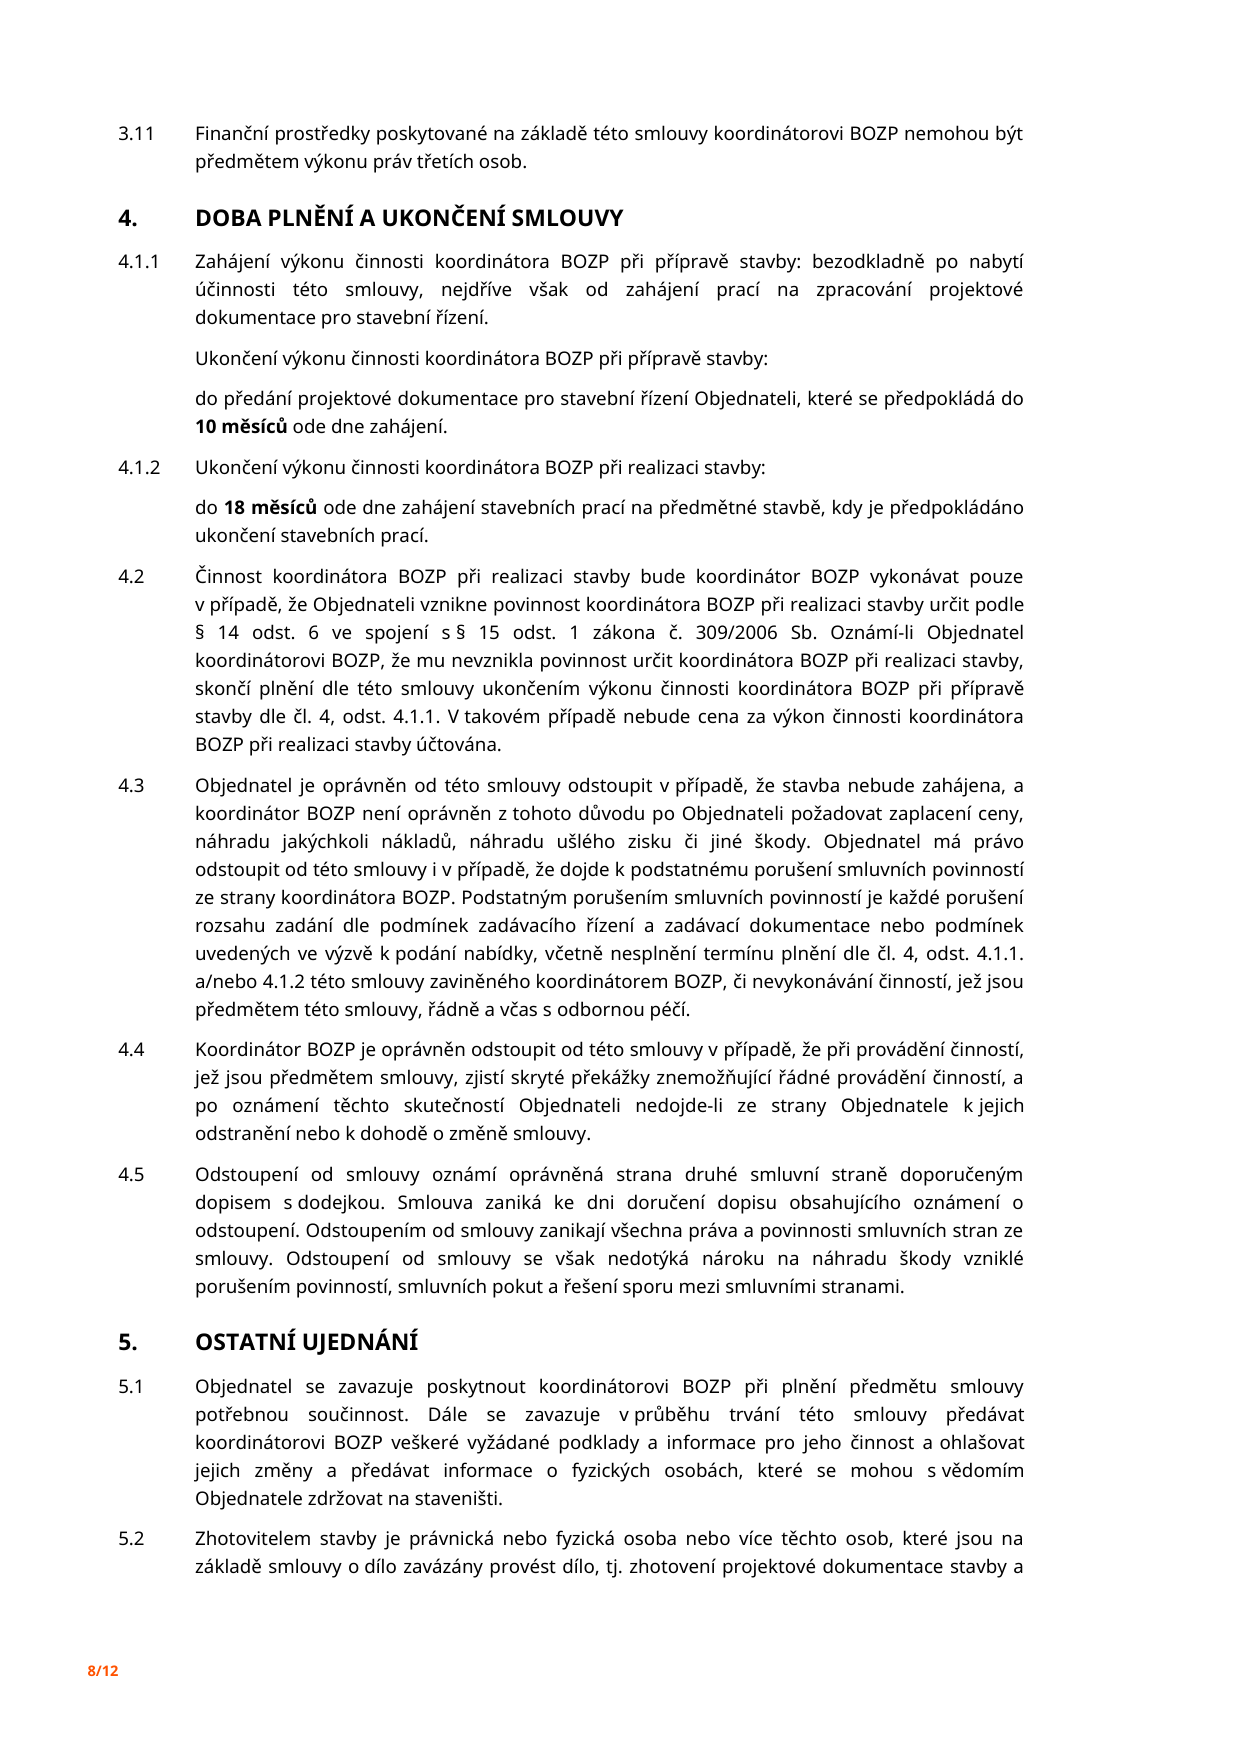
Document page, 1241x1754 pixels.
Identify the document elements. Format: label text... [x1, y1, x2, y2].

list do 18 měsíců ode dne zahájení stavebních prací na předmětné stavbě, kdy je předpokládáno ukončení stavebních prací. [195, 495, 1024, 548]
text Odstoupení od smlouvy oznámí oprávněná strana druhé smluvní straně doporučeným dopisem s dodejkou. Smlouva zaniká ke dni doručení dopisu obsahujícího oznámení o odstoupení. Odstoupením od smlouvy zanikají všechna práva a povinnosti smluvních stran ze smlouvy. Odstoupení od smlouvy se však nedotýká nároku na náhradu škody vzniklé porušením povinností, smluvních pokut a řešení sporu mezi smluvními stranami. [118, 1161, 1024, 1299]
text Zahájení výkonu činnosti koordinátora BOZP při přípravě stavby: bezodkladně po nabytí účinnosti této smlouvy, nejdříve však od zahájení prací na zpracování projektové dokumentace pro stavební řízení. [118, 248, 1024, 330]
text DOBA PLNĚNÍ A UKONČENÍ SMLOUVY [118, 202, 1024, 233]
text Objednatel je oprávněn od této smlouvy odstoupit v případě, že stavba nebude zahájena, a koordinátor BOZP není oprávněn z tohoto důvodu po Objednateli požadovat zaplacení ceny, náhradu jakýchkoli nákladů, náhradu ušlého zisku či jiné škody. Objednatel má právo odstoupit od této smlouvy i v případě, že dojde k podstatnému porušení smluvních povinností ze strany koordinátora BOZP. Podstatným porušením smluvních povinností je každé porušení rozsahu zadání dle podmínek zadávacího řízení a zadávací dokumentace nebo podmínek uvedených ve výzvě k podání nabídky, včetně nesplnění termínu plnění dle čl. 4, odst. 4.1.1. a/nebo 4.1.2 této smlouvy zaviněného koordinátorem BOZP, či nevykonávání činností, jež jsou předmětem této smlouvy, řádně a včas s odbornou péčí. [118, 772, 1024, 1022]
text Ukončení výkonu činnosti koordinátora BOZP při přípravě stavby: [195, 345, 1024, 371]
text do předání projektové dokumentace pro stavební řízení Objednateli, které se předpokládá do 10 měsíců ode dne zahájení. [195, 386, 1024, 439]
text Ukončení výkonu činnosti koordinátora BOZP při realizaci stavby: [118, 454, 1024, 480]
text Činnost koordinátora BOZP při realizaci stavby bude koordinátor BOZP vykonávat pouze v případě, že Objednateli vznikne povinnost koordinátora BOZP při realizaci stavby určit podle § 14 odst. 6 ve spojení s § 15 odst. 1 zákona č. 309/2006 Sb. Oznámí-li Objednatel koordinátorovi BOZP, že mu nevznikla povinnost určit koordinátora BOZP při realizaci stavby, skončí plnění dle této smlouvy ukončením výkonu činnosti koordinátora BOZP při přípravě stavby dle čl. 4, odst. 4.1.1. V takovém případě nebude cena za výkon činnosti koordinátora BOZP při realizaci stavby účtována. [118, 563, 1024, 757]
text Koordinátor BOZP je oprávněn odstoupit od této smlouvy v případě, že při provádění činností, jež jsou předmětem smlouvy, zjistí skryté překážky znemožňující řádné provádění činností, a po oznámení těchto skutečností Objednateli nedojde-li ze strany Objednatele k jejich odstranění nebo k dohodě o změně smlouvy. [118, 1037, 1024, 1146]
text Finanční prostředky poskytované na základě této smlouvy koordinátorovi BOZP nemohou být předmětem výkonu práv třetích osob. [118, 121, 1024, 174]
text OSTATNÍ UJEDNÁNÍ [118, 1326, 1024, 1357]
text Objednatel se zavazuje poskytnout koordinátorovi BOZP při plnění předmětu smlouvy potřebnou součinnost. Dále se zavazuje v průběhu trvání této smlouvy předávat koordinátorovi BOZP veškeré vyžádané podklady a informace pro jeho činnost a ohlašovat jejich změny a předávat informace o fyzických osobách, které se mohou s vědomím Objednatele zdržovat na staveništi. [118, 1373, 1024, 1511]
